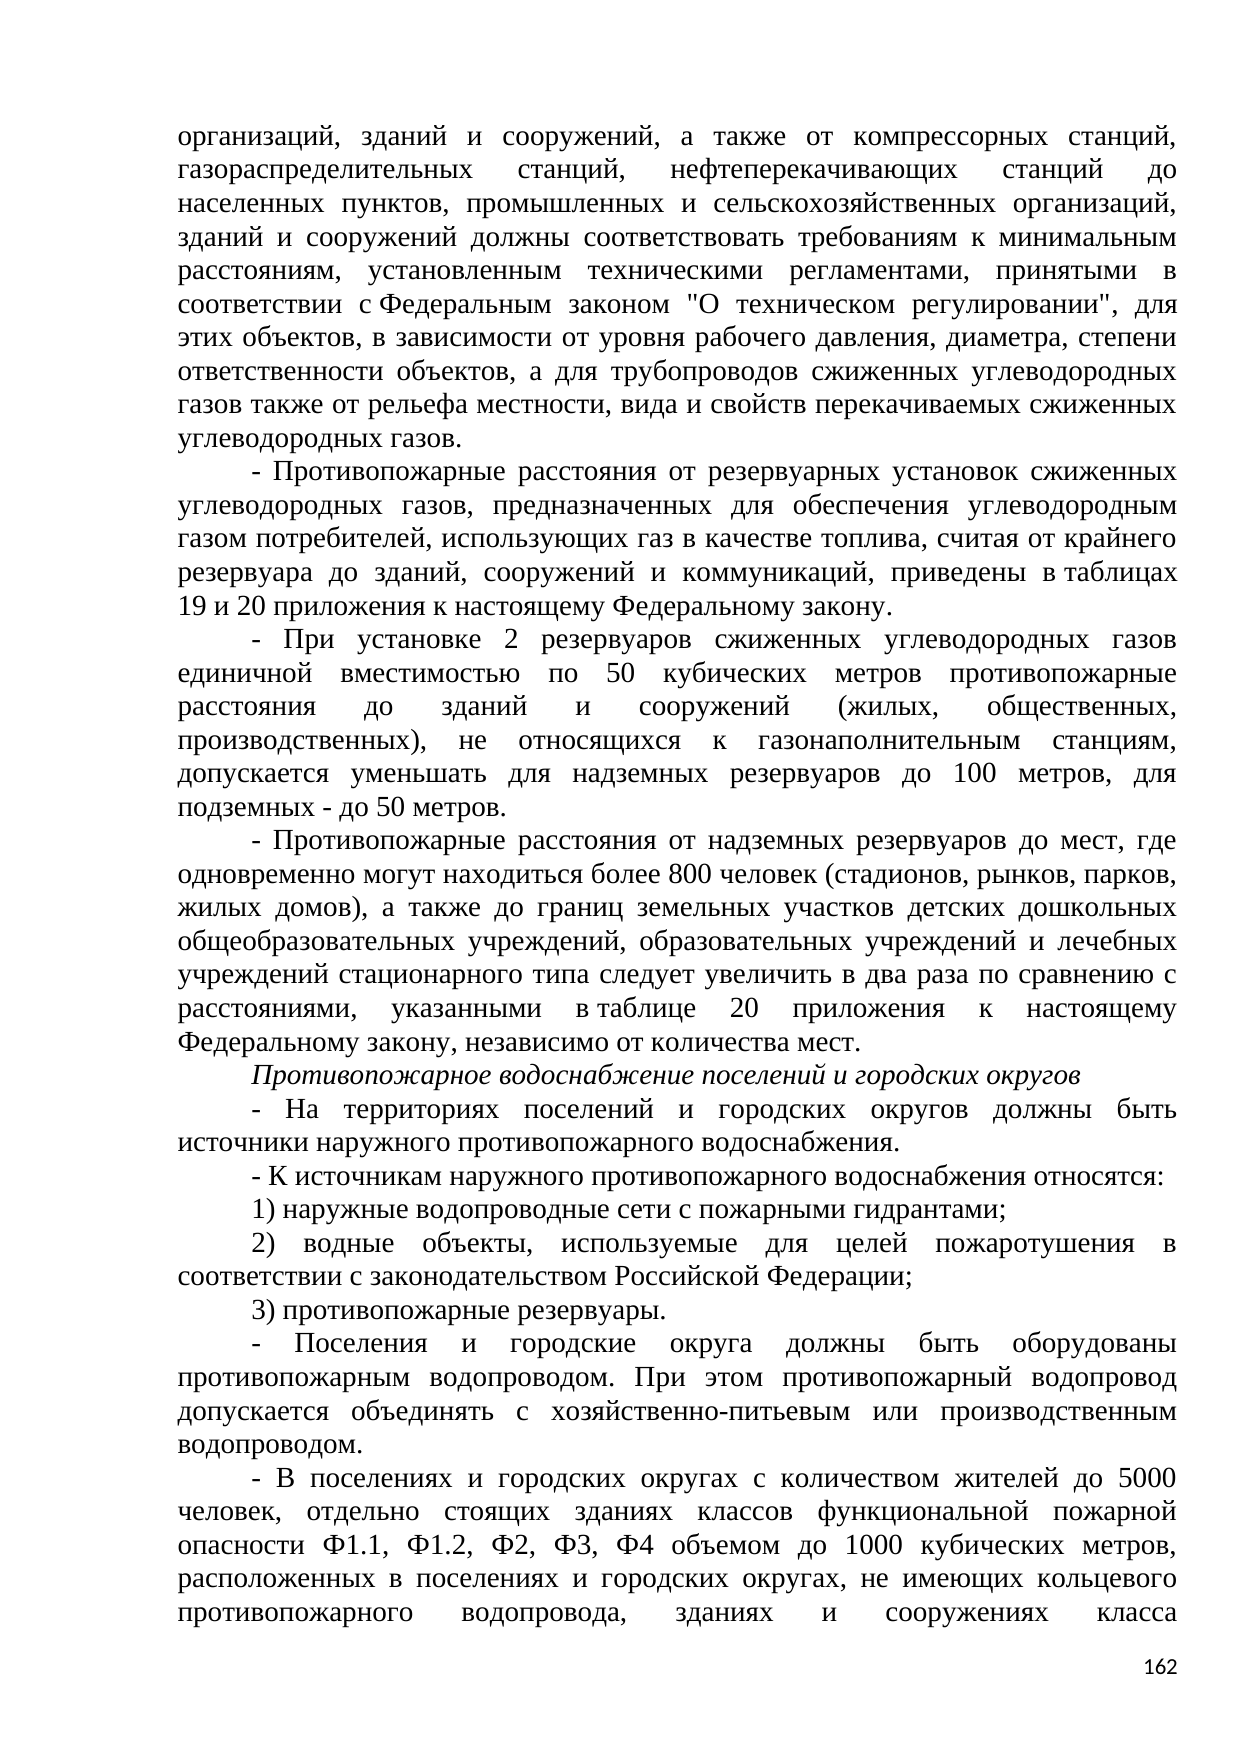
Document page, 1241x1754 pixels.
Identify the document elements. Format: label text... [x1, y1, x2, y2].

text - Поселения и городские округа должны быть оборудованы противопожарным водопроводом. При этом противопожарный водопровод допускается объединять с хозяйственно-питьевым или производственным водопроводом. [177, 1326, 1178, 1460]
text 3) противопожарные резервуары. [177, 1292, 1178, 1326]
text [177, 1460, 1178, 1627]
text 1) наружные водопроводные сети с пожарными гидрантами; [177, 1191, 1178, 1225]
text - На территориях поселений и городских округов должны быть источники наружного противопожарного водоснабжения. [177, 1091, 1178, 1158]
text - К источникам наружного противопожарного водоснабжения относятся: [177, 1158, 1178, 1191]
text - Противопожарные расстояния от надземных резервуаров до мест, где одновременно могут находиться более 800 человек (стадионов, рынков, парков, жилых домов), а также до границ земельных участков детских дошкольных общеобразовательных учреждений, образовательных учреждений и лечебных учреждений стационарного типа следует увеличить в два раза по сравнению с расстояниями, указанными в таблице 20 приложения к настоящему Федеральному закону, независимо от количества мест. [177, 822, 1178, 1057]
text Противопожарное водоснабжение поселений и городских округов [177, 1057, 1178, 1091]
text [177, 118, 1178, 453]
text 2) водные объекты, используемые для целей пожаротушения в соответствии с законодательством Российской Федерации; [177, 1225, 1178, 1292]
text - При установке 2 резервуаров сжиженных углеводородных газов единичной вместимостью по 50 кубических метров противопожарные расстояния до зданий и сооружений (жилых, общественных, производственных), не относящихся к газонаполнительным станциям, допускается уменьшать для надземных резервуаров до 100 метров, для подземных - до 50 метров. [177, 621, 1178, 822]
text - Противопожарные расстояния от резервуарных установок сжиженных углеводородных газов, предназначенных для обеспечения углеводородным газом потребителей, использующих газ в качестве топлива, считая от крайнего резервуара до зданий, сооружений и коммуникаций, приведены в таблицах 19 и 20 приложения к настоящему Федеральному закону. [177, 453, 1178, 621]
